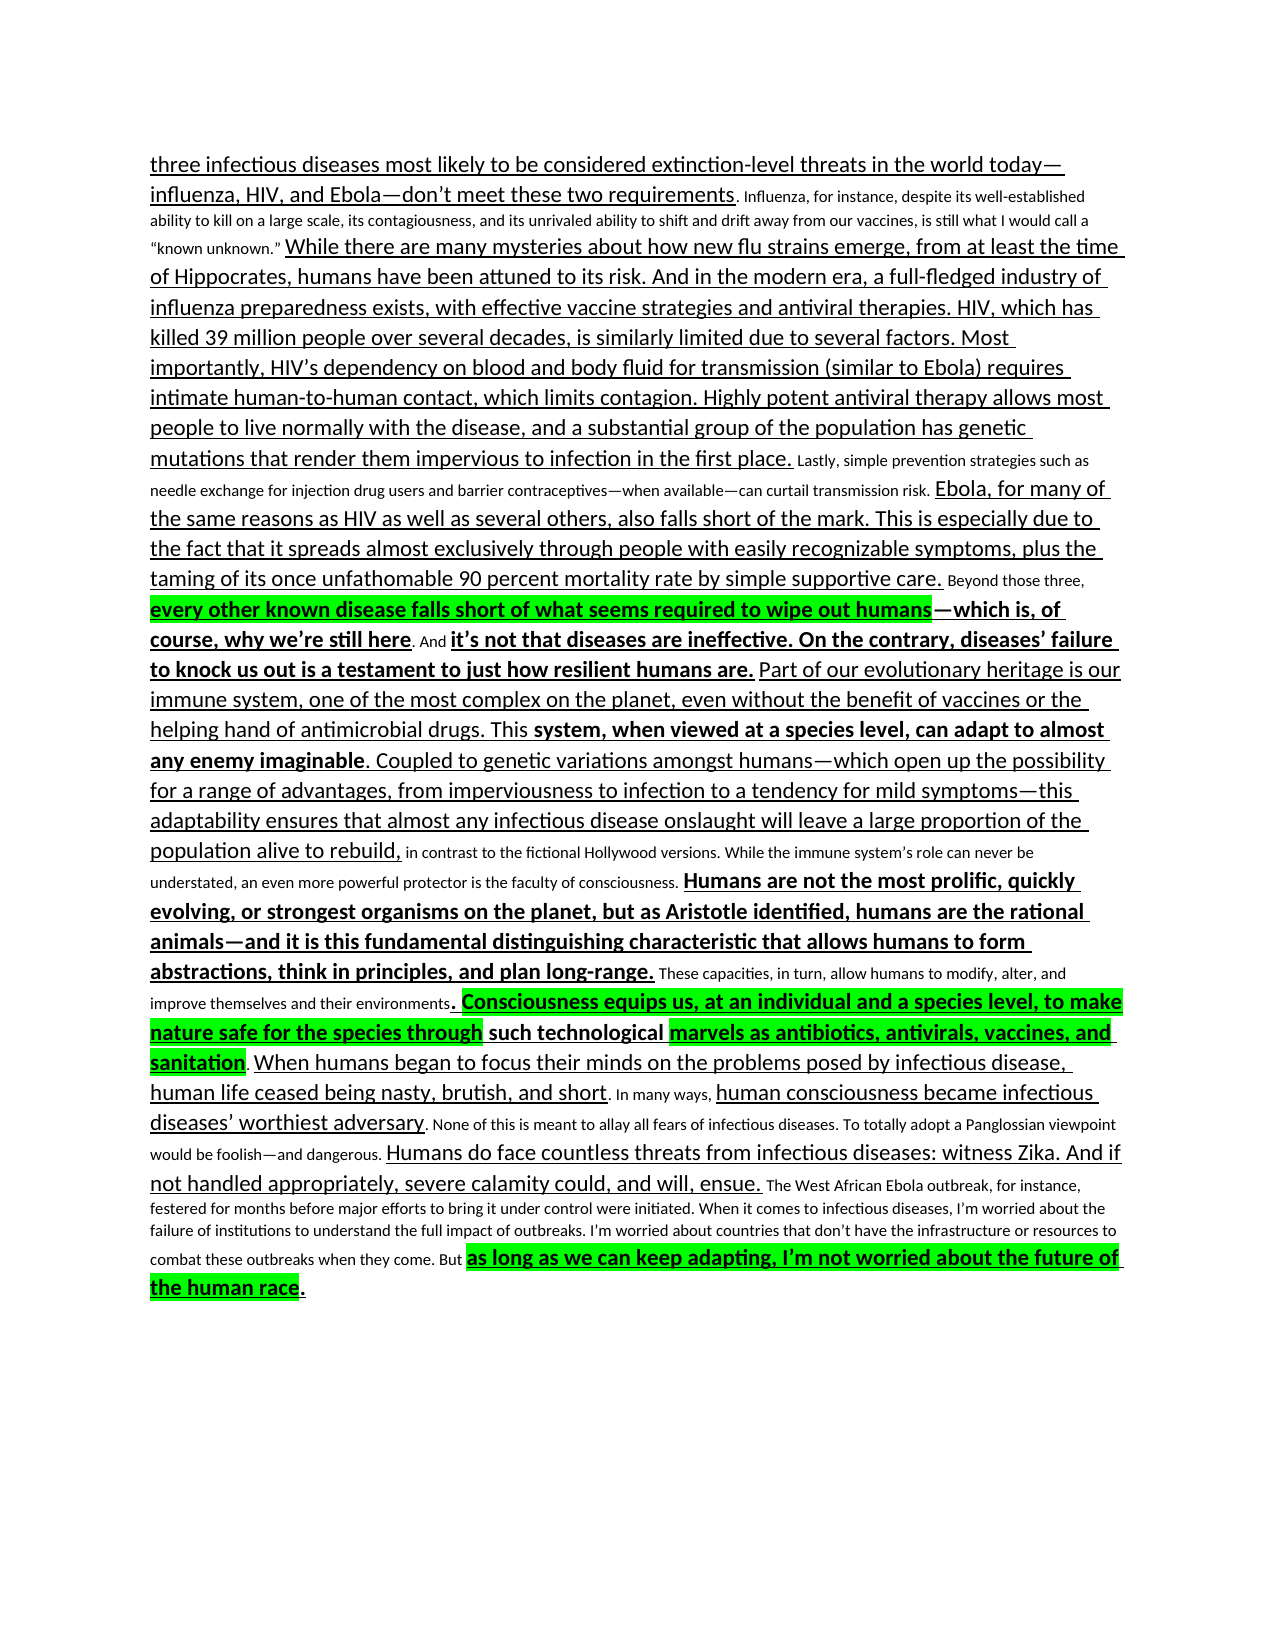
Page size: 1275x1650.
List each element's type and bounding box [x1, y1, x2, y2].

text [150, 150, 1125, 1301]
